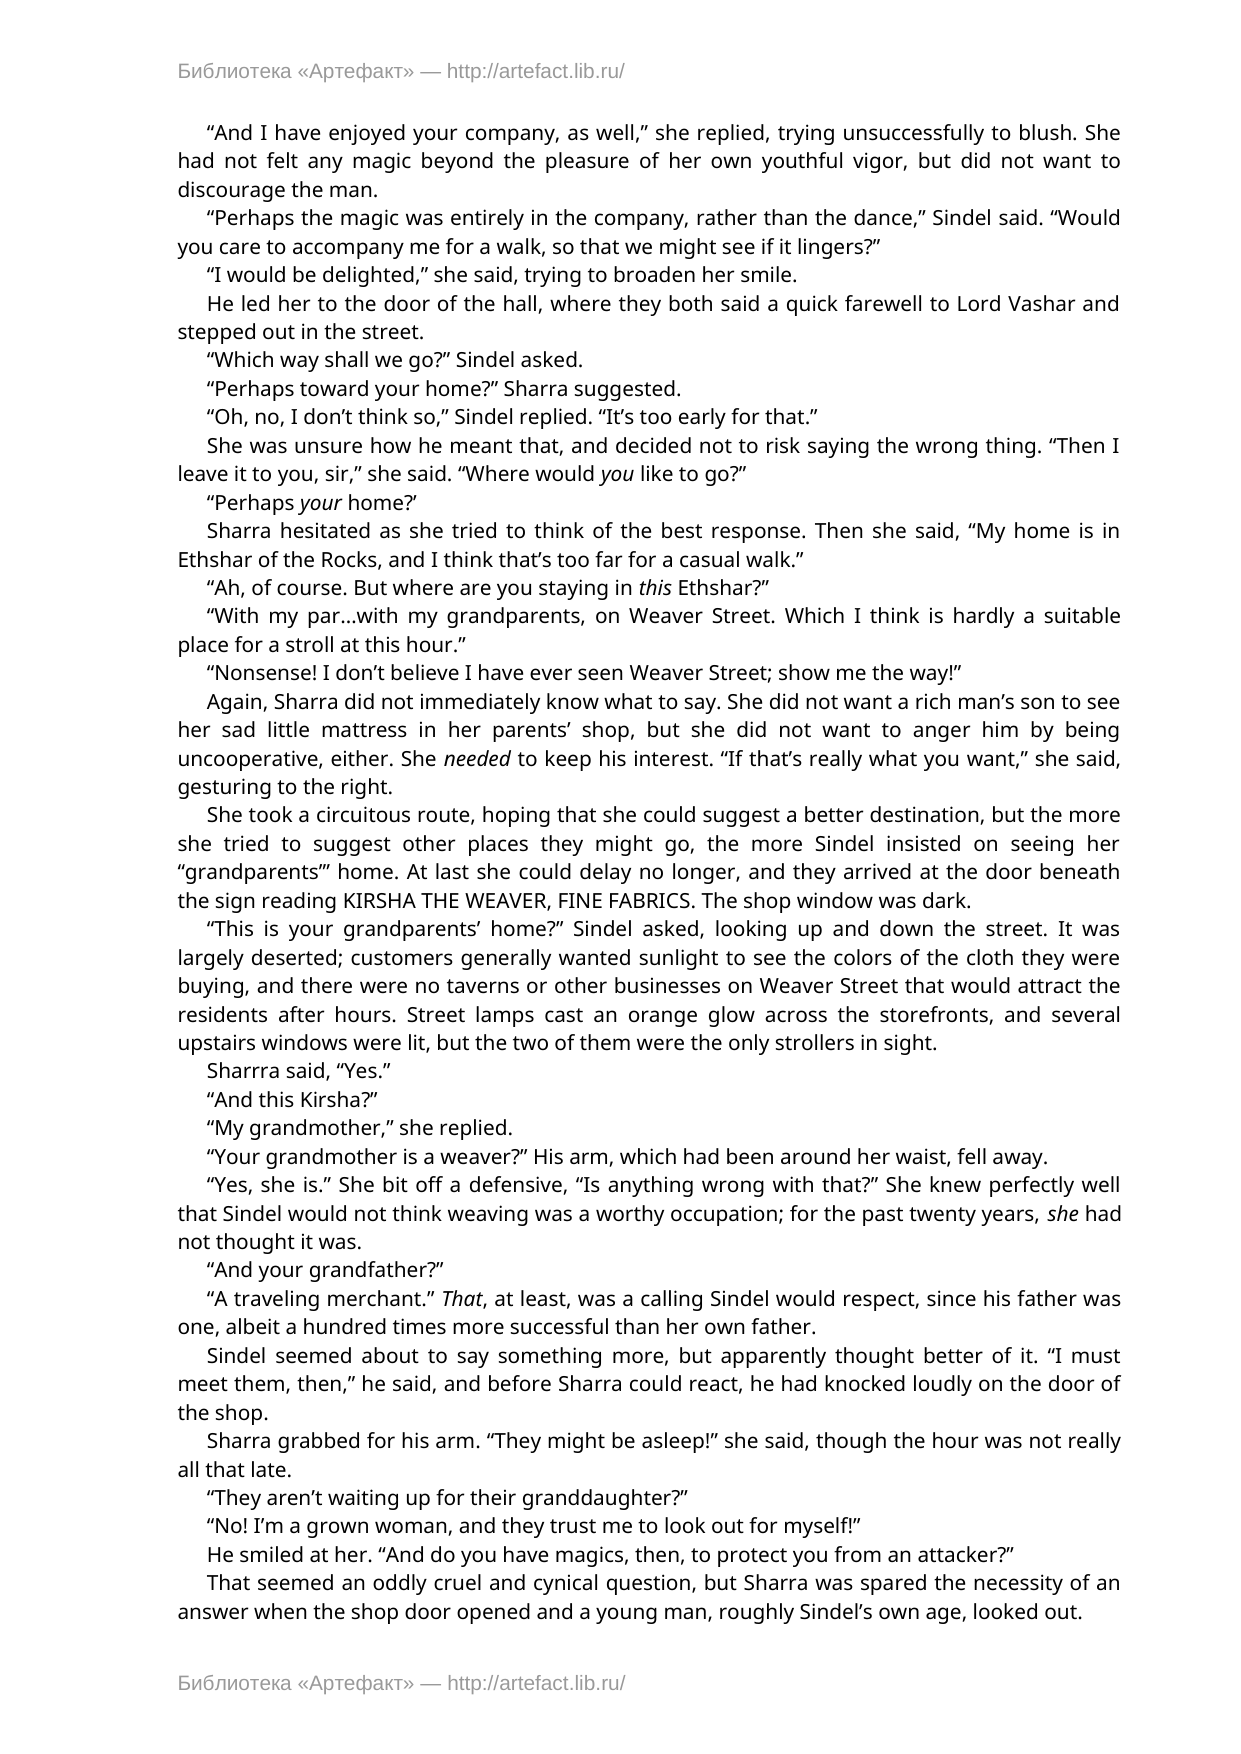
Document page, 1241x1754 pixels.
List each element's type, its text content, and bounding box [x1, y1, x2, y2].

text “Perhaps toward your home?” Sharra suggested. [177, 374, 1122, 402]
text “Which way shall we go?” Sindel asked. [177, 346, 1122, 374]
text “And this Kirsha?” [177, 1085, 1122, 1113]
text “And your grandfather?” [177, 1256, 1122, 1284]
text “Your grandmother is a weaver?” His arm, which had been around her waist, fell away. [177, 1142, 1122, 1170]
text She took a circuitous route, hoping that she could suggest a better destination, but the more she tried to suggest other places they might go, the more Sindel insisted on seeing her “grandparents’” home. At last she could delay no longer, and they arrived at the door beneath the sign reading KIRSHA THE WEAVER, FINE FABRICS. The shop window was dark. [177, 801, 1122, 914]
text “With my par…with my grandparents, on Weaver Street. Which I think is hardly a suitable place for a stroll at this hour.” [177, 602, 1122, 658]
text That seemed an oddly cruel and cynical question, but Sharra was spared the necessity of an answer when the shop door opened and a young man, roughly Sindel’s own age, looked out. [177, 1568, 1122, 1625]
text Again, Sharra did not immediately know what to say. She did not want a rich man’s son to see her sad little mattress in her parents’ shop, but she did not want to anger him by being uncooperative, either. She needed to keep his interest. “If that’s really what you want,” she said, gesturing to the right. [177, 687, 1122, 801]
text “This is your grandparents’ home?” Sindel asked, looking up and down the street. It was largely deserted; customers generally wanted sunlight to see the colors of the cloth they were buying, and there were no taverns or other businesses on Weaver Street that would attract the residents after hours. Street lamps cast an orange glow across the storefronts, and several upstairs windows were lit, but the two of them were the only strollers in sight. [177, 914, 1122, 1057]
text “Perhaps the magic was entirely in the company, rather than the dance,” Sindel said. “Would you care to accompany me for a walk, so that we might see if it lingers?” [177, 203, 1122, 260]
text “Ah, of course. But where are you staying in this Ethshar?” [177, 573, 1122, 602]
text Sharra grabbed for his arm. “They might be asleep!” she said, though the hour was not really all that late. [177, 1426, 1122, 1483]
text She was unsure how he meant that, and decided not to risk saying the wrong thing. “Then I leave it to you, sir,” she said. “Where would you like to go?” [177, 431, 1122, 488]
text “Nonsense! I don’t believe I have ever seen Weaver Street; show me the way!” [177, 658, 1122, 687]
text “Yes, she is.” She bit off a defensive, “Is anything wrong with that?” She knew perfectly well that Sindel would not think weaving was a worthy occupation; for the past twenty years, she had not thought it was. [177, 1170, 1122, 1256]
text “A traveling merchant.” That, at least, was a calling Sindel would respect, since his father was one, albeit a hundred times more successful than her own father. [177, 1284, 1122, 1341]
text “My grandmother,” she replied. [177, 1113, 1122, 1142]
text Sindel seemed about to say something more, but apparently thought better of it. “I must meet them, then,” he said, and before Sharra could react, he had knocked loudly on the door of the shop. [177, 1341, 1122, 1426]
text Sharrra said, “Yes.” [177, 1057, 1122, 1085]
text “And I have enjoyed your company, as well,” she replied, trying unsuccessfully to blush. She had not felt any magic beyond the pleasure of her own youthful vigor, but did not want to discourage the man. [177, 118, 1122, 203]
text “Perhaps your home?’ [177, 488, 1122, 516]
text “I would be delighted,” she said, trying to broaden her smile. [177, 260, 1122, 289]
text “They aren’t waiting up for their granddaughter?” [177, 1483, 1122, 1512]
text He led her to the door of the hall, where they both said a quick farewell to Lord Vashar and stepped out in the street. [177, 289, 1122, 346]
text “No! I’m a grown woman, and they trust me to look out for myself!” [177, 1512, 1122, 1540]
text He smiled at her. “And do you have magics, then, to protect you from an attacker?” [177, 1540, 1122, 1568]
text Sharra hesitated as she tried to think of the best response. Then she said, “My home is in Ethshar of the Rocks, and I think that’s too far for a casual walk.” [177, 516, 1122, 573]
text “Oh, no, I don’t think so,” Sindel replied. “It’s too early for that.” [177, 402, 1122, 431]
